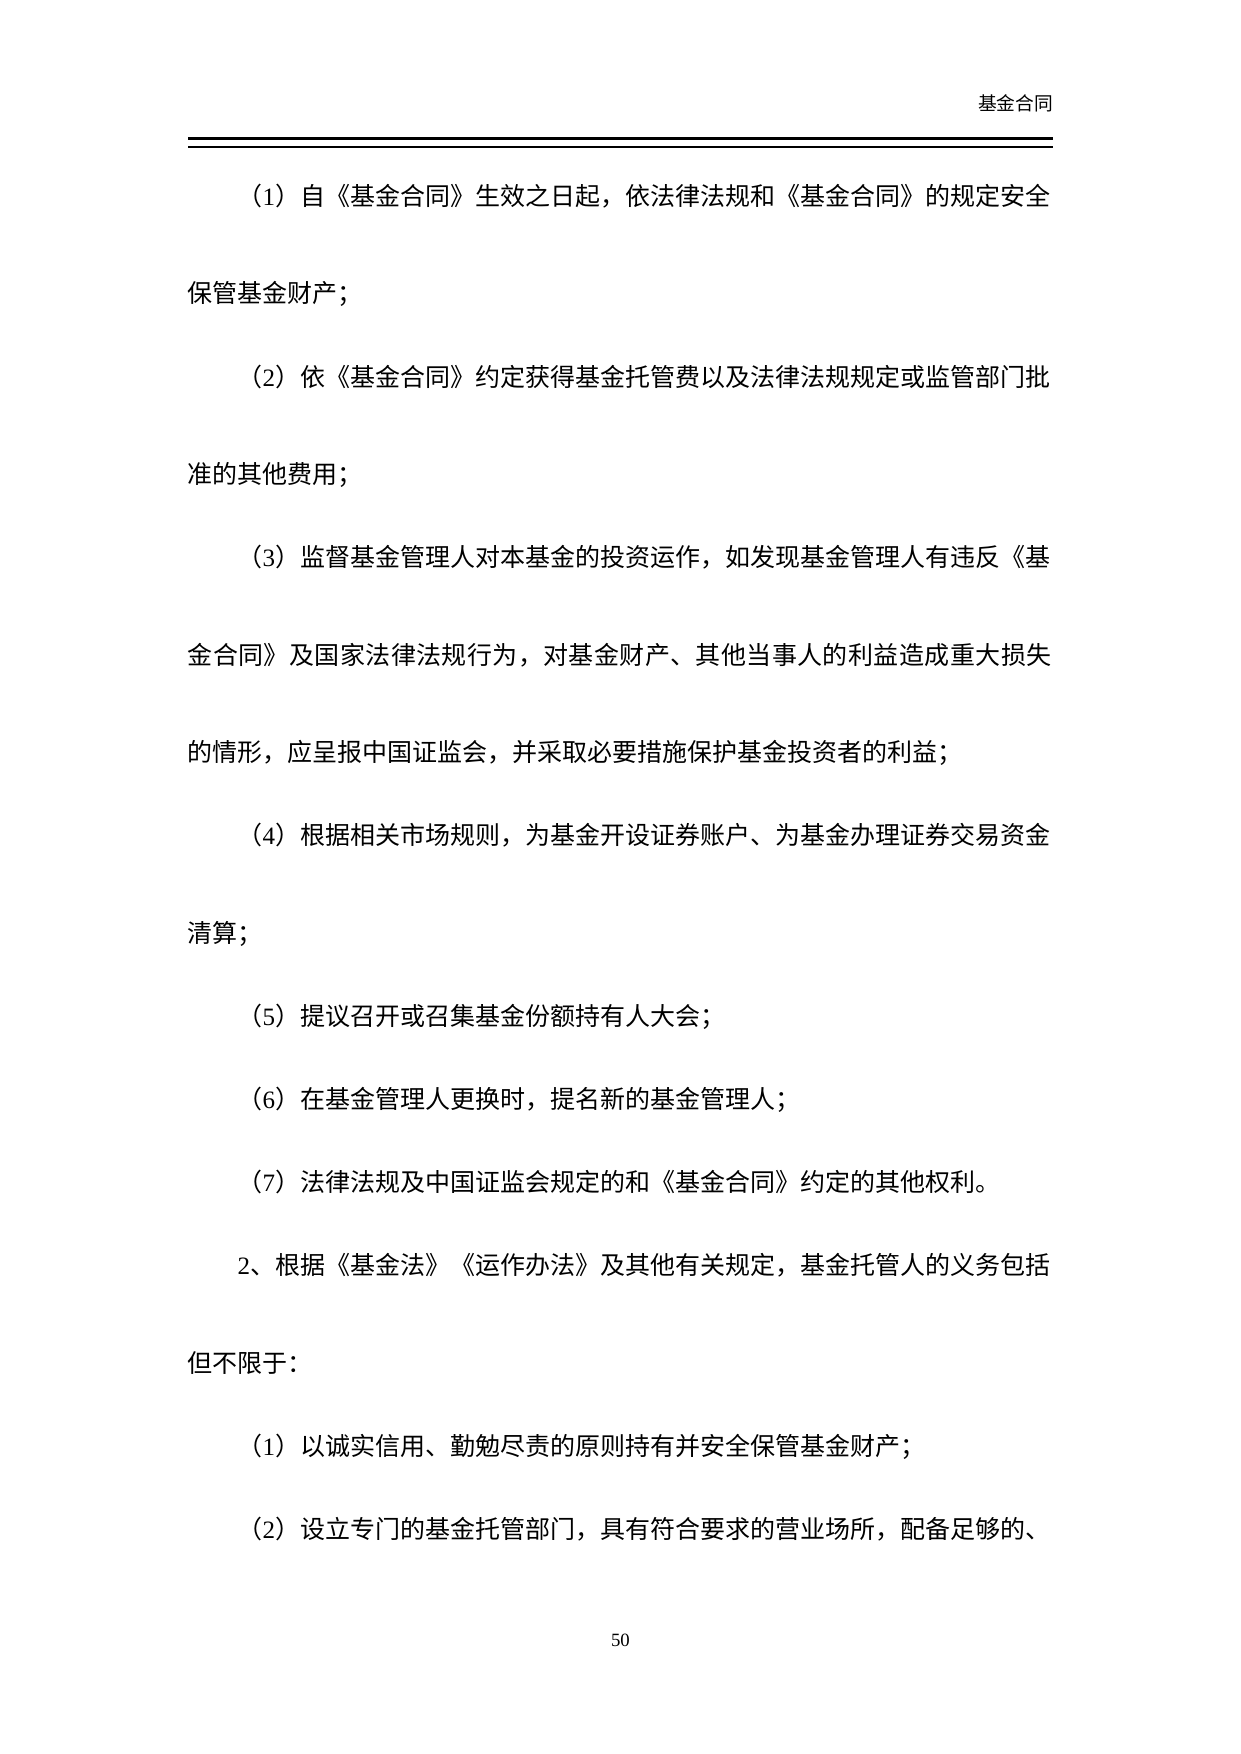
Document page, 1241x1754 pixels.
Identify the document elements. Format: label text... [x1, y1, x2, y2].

text （3）监督基金管理人对本基金的投资运作，如发现基金管理人有违反《基金合同》及国家法律法规行为，对基金财产、其他当事人的利益造成重大损失的情形，应呈报中国证监会，并采取必要措施保护基金投资者的利益； [187, 523, 1053, 783]
text （6）在基金管理人更换时，提名新的基金管理人； [187, 1065, 1053, 1130]
text 2、根据《基金法》《运作办法》及其他有关规定，基金托管人的义务包括但不限于： [187, 1231, 1053, 1394]
text （7）法律法规及中国证监会规定的和《基金合同》约定的其他权利。 [187, 1148, 1053, 1213]
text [187, 1495, 1053, 1560]
text （5）提议召开或召集基金份额持有人大会； [187, 982, 1053, 1047]
text （1）以诚实信用、勤勉尽责的原则持有并安全保管基金财产； [187, 1412, 1053, 1477]
text （4）根据相关市场规则，为基金开设证券账户、为基金办理证券交易资金清算； [187, 801, 1053, 964]
text （1）自《基金合同》生效之日起，依法律法规和《基金合同》的规定安全保管基金财产； [187, 162, 1053, 324]
text （2）依《基金合同》约定获得基金托管费以及法律法规规定或监管部门批准的其他费用； [187, 343, 1053, 505]
